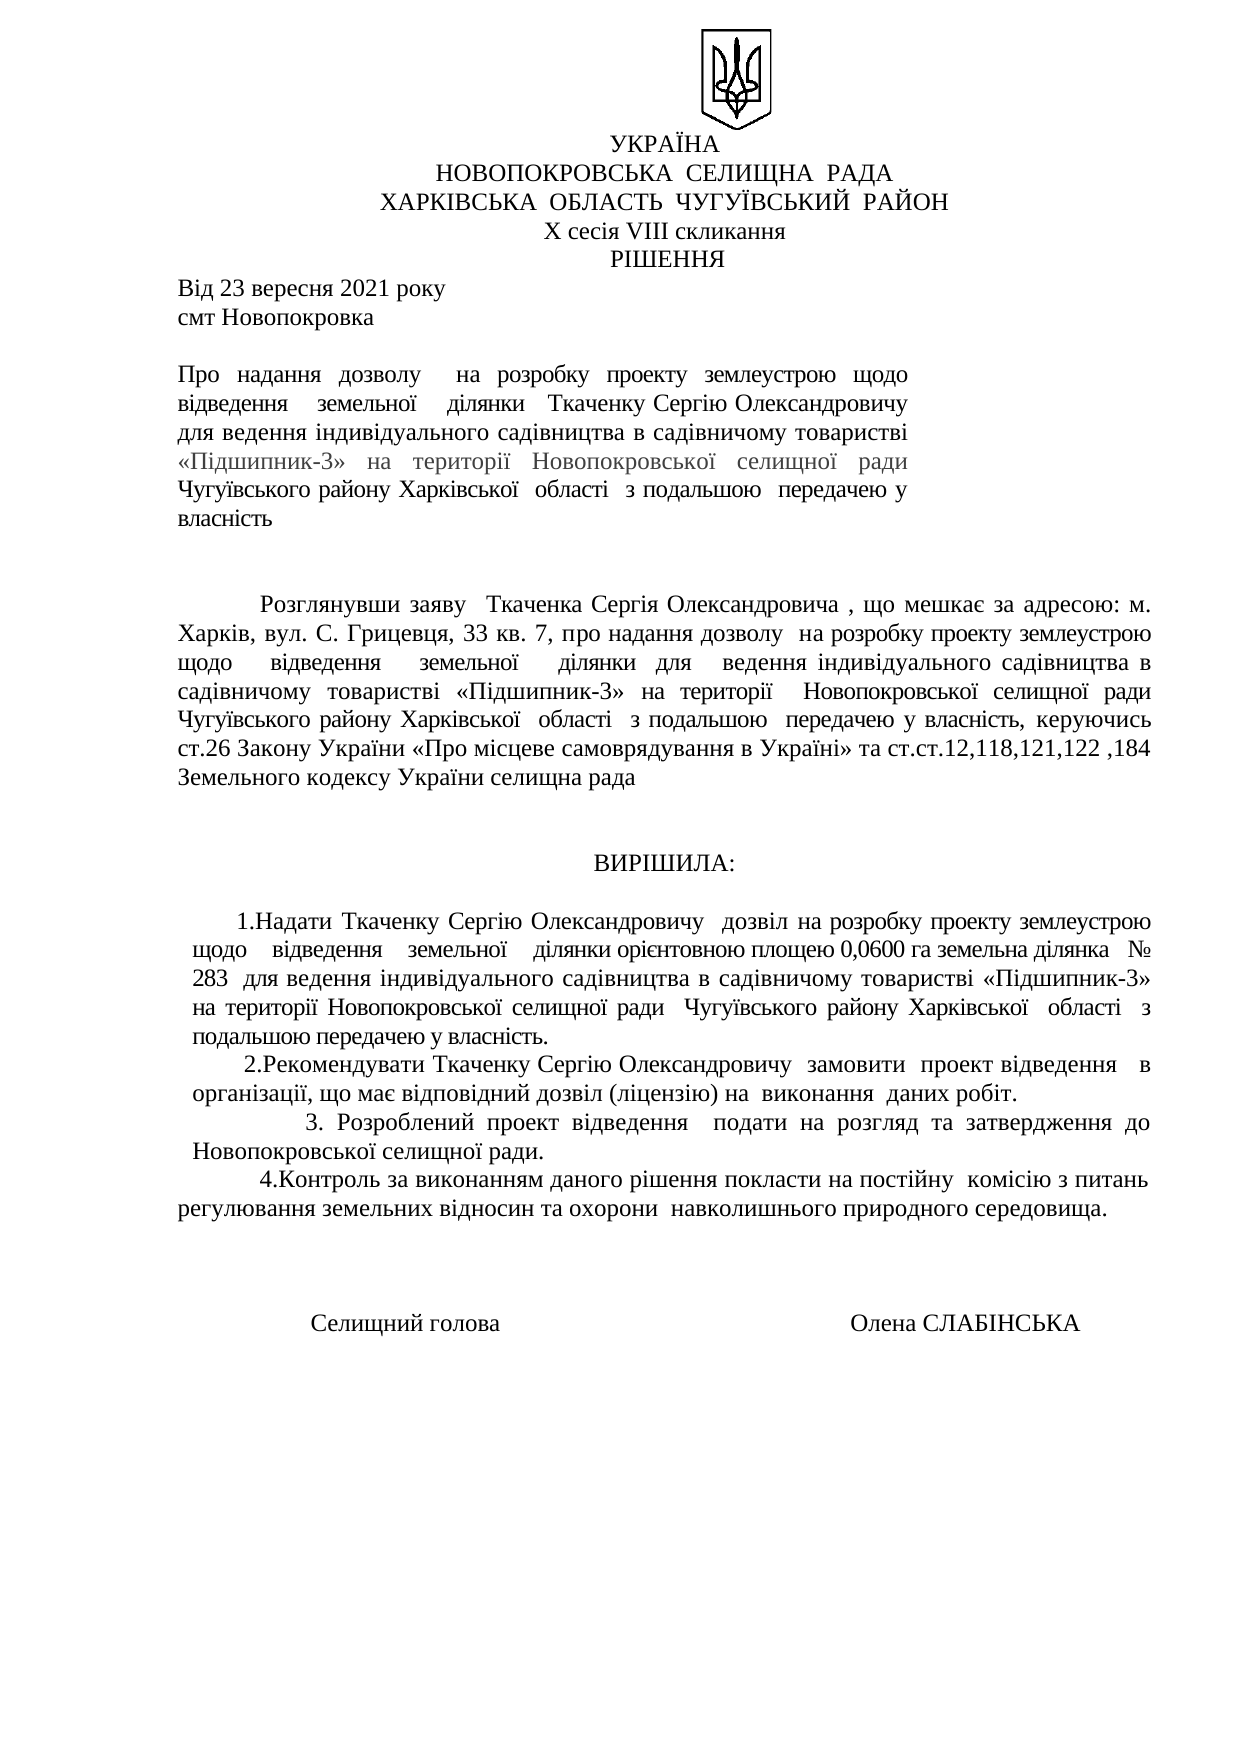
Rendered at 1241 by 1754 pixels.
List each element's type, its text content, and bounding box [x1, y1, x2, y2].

text ВИРІШИЛА: [177, 848, 1152, 877]
text 4.Контроль за виконанням даного рішення покласти на постійну комісію з питань регулювання земельних відносин та охорони навколишнього природного середовища. [177, 1164, 1152, 1222]
text 3. Розроблений проект відведення подати на розгляд та затвердження до Новопокровської селищної ради. [192, 1107, 1152, 1164]
picture [701, 29, 772, 130]
text УКРАЇНА [177, 129, 1152, 158]
text 2.Рекомендувати Ткаченку Сергію Олександровичу замовити проект відведення в організації, що має відповідний дозвіл (ліцензію) на виконання даних робіт. [192, 1049, 1152, 1107]
text X сесія VІІІ скликання [177, 216, 1152, 244]
text Про надання дозволу на розробку проекту землеустрою щодо відведення земельної ділянки Ткаченку Сергію Олександровичу для ведення індивідуального садівництва в садівничому товаристві «Підшипник-3» на території Новопокровської селищної ради Чугуївського району Харківської області з подальшою передачею у власність [177, 359, 908, 532]
text смт Новопокровка [177, 302, 1152, 331]
text ХАРКІВСЬКА ОБЛАСТЬ ЧУГУЇВСЬКИЙ РАЙОН [177, 187, 1152, 216]
text НОВОПОКРОВСЬКА СЕЛИЩНА РАДА [177, 158, 1152, 187]
text Розглянувши заяву Ткаченка Сергія Олександровича , що мешкає за адресою: м. Харків, вул. С. Грицевця, 33 кв. 7, про надання дозволу на розробку проекту землеустрою щодо відведення земельної ділянки для ведення індивідуального садівництва в садівничому товаристві «Підшипник-3» на території Новопокровської селищної ради Чугуївського району Харківської області з подальшою передачею у власність, керуючись ст.26 Закону України «Про місцеве самоврядування в Україні» та ст.ст.12,118,121,122 ,184 Земельного кодексу України селищна рада [177, 589, 1152, 791]
text Селищний голова Олена СЛАБІНСЬКА [177, 1308, 1152, 1337]
text РІШЕННЯ [177, 244, 1152, 273]
subtitle Від 23 вересня 2021 року [177, 273, 1152, 302]
text 1.Надати Ткаченку Сергію Олександровичу дозвіл на розробку проекту землеустрою щодо відведення земельної ділянки орієнтовною площею 0,0600 га земельна ділянка № 283 для ведення індивідуального садівництва в садівничому товаристві «Підшипник-3» на території Новопокровської селищної ради Чугуївського району Харківської області з подальшою передачею у власність. [192, 906, 1152, 1049]
